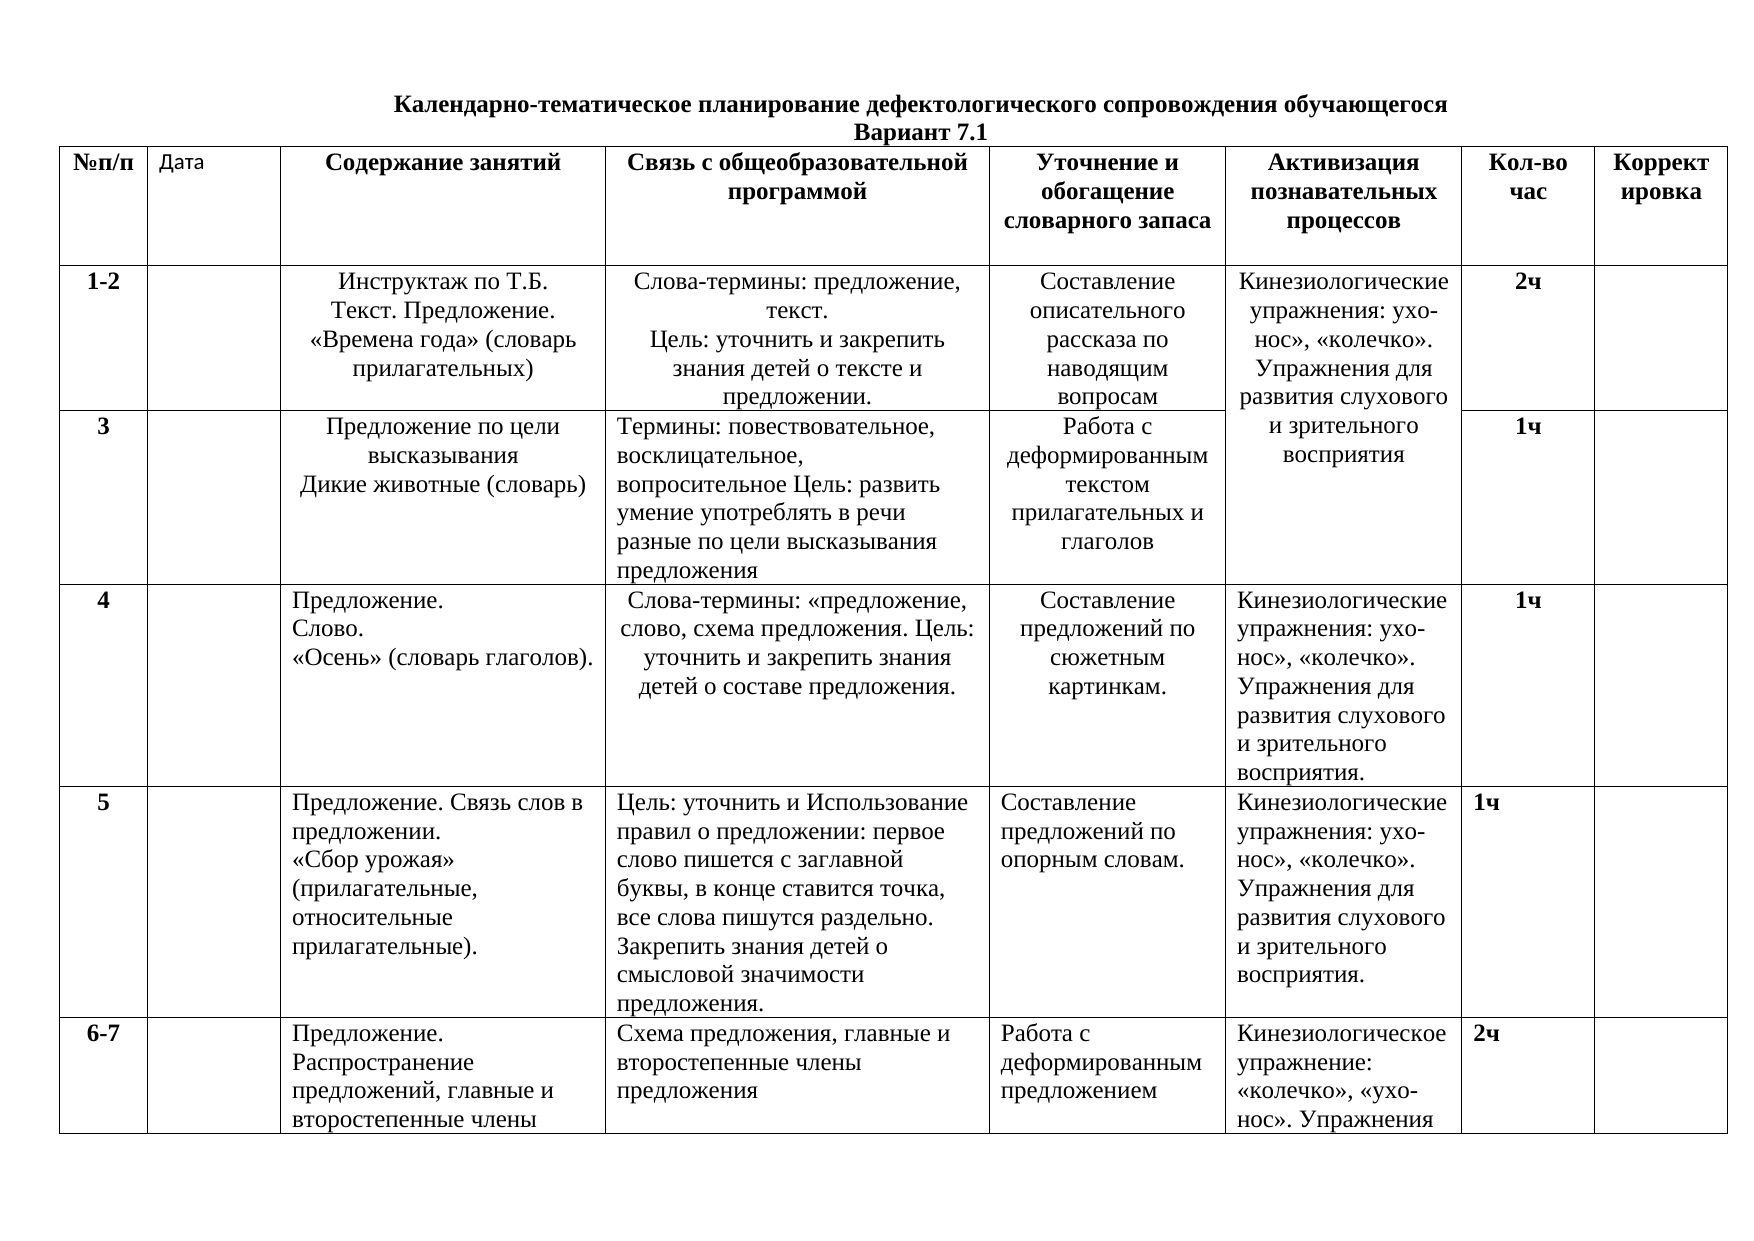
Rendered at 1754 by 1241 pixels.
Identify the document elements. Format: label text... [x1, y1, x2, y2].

table_cell 1ч [1462, 411, 1594, 584]
table_cell Составление описательного рассказа по наводящим вопросам [990, 266, 1225, 410]
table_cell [281, 1018, 605, 1133]
table_cell [148, 787, 280, 1017]
table_cell [1595, 585, 1727, 786]
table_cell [606, 1018, 989, 1133]
table_cell [1595, 411, 1727, 584]
table_cell [148, 266, 280, 410]
table_cell [1595, 1018, 1727, 1133]
table_cell Кинезиологические упражнения: ухо-нос», «колечко». Упражнения для развития слухового и зрительного восприятия. [1226, 585, 1461, 786]
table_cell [990, 1018, 1225, 1133]
table_cell Инструктаж по Т.Б. Текст. Предложение. «Времена года» (словарь прилагательных) [281, 266, 605, 410]
table_cell [148, 585, 280, 786]
table_cell 1ч [1462, 585, 1594, 786]
table_header Кол-во час [1462, 147, 1594, 265]
table_cell Предложение. Слово. «Осень» (словарь глаголов). [281, 585, 605, 786]
table_cell 1ч [1462, 787, 1594, 1017]
table_cell 5 [60, 787, 147, 1017]
table_cell [1595, 266, 1727, 410]
table_header №п/п [60, 147, 147, 265]
table_header Дата [148, 147, 280, 265]
table_cell Кинезиологические упражнения: ухо-нос», «колечко». Упражнения для развития слухового и зрительного восприятия. [1226, 787, 1461, 1017]
table_header Содержание занятий [281, 147, 605, 265]
text Календарно-тематическое планирование дефектологического сопровождения обучающегося [118, 89, 1723, 117]
table_cell 1-2 [60, 266, 147, 410]
table_cell Термины: повествовательное, восклицательное, вопросительное Цель: развить умение употреблять в речи разные по цели высказывания предложения [606, 411, 989, 584]
table_cell Цель: уточнить и Использование правил о предложении: первое слово пишется с заглавной буквы, в конце ставится точка, все слова пишутся раздельно. Закрепить знания детей о смысловой значимости предложения. [606, 787, 989, 1017]
table_cell Предложение по цели высказывания Дикие животные (словарь) [281, 411, 605, 584]
table_cell Составление предложений по сюжетным картинкам. [990, 585, 1225, 786]
table_cell 4 [60, 585, 147, 786]
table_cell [1226, 1018, 1461, 1133]
table_header Корректировка [1595, 147, 1727, 265]
table_cell 2ч [1462, 1018, 1594, 1133]
table_cell Работа с деформированным текстом прилагательных и глаголов [990, 411, 1225, 584]
table_cell [148, 411, 280, 584]
table_cell Слова-термины: «предложение, слово, схема предложения. Цель: уточнить и закрепить знания детей о составе предложения. [606, 585, 989, 786]
text Вариант 7.1 [118, 117, 1723, 146]
table_cell Слова-термины: предложение, текст. Цель: уточнить и закрепить знания детей о тексте и предложении. [606, 266, 989, 410]
table_cell 2ч [1462, 266, 1594, 410]
table_cell 6-7 [60, 1018, 147, 1133]
table_cell Составление предложений по опорным словам. [990, 787, 1225, 1017]
table_cell 3 [60, 411, 147, 584]
table_header Активизация познавательных процессов [1226, 147, 1461, 265]
table_cell [1595, 787, 1727, 1017]
table_header Уточнение и обогащение словарного запаса [990, 147, 1225, 265]
table_header Связь с общеобразовательной программой [606, 147, 989, 265]
table_cell [148, 1018, 280, 1133]
table_cell Кинезиологические упражнения: ухо-нос», «колечко». Упражнения для развития слухового и зрительного восприятия [1226, 266, 1461, 584]
table_cell Предложение. Связь слов в предложении. «Сбор урожая» (прилагательные, относительные прилагательные). [281, 787, 605, 1017]
